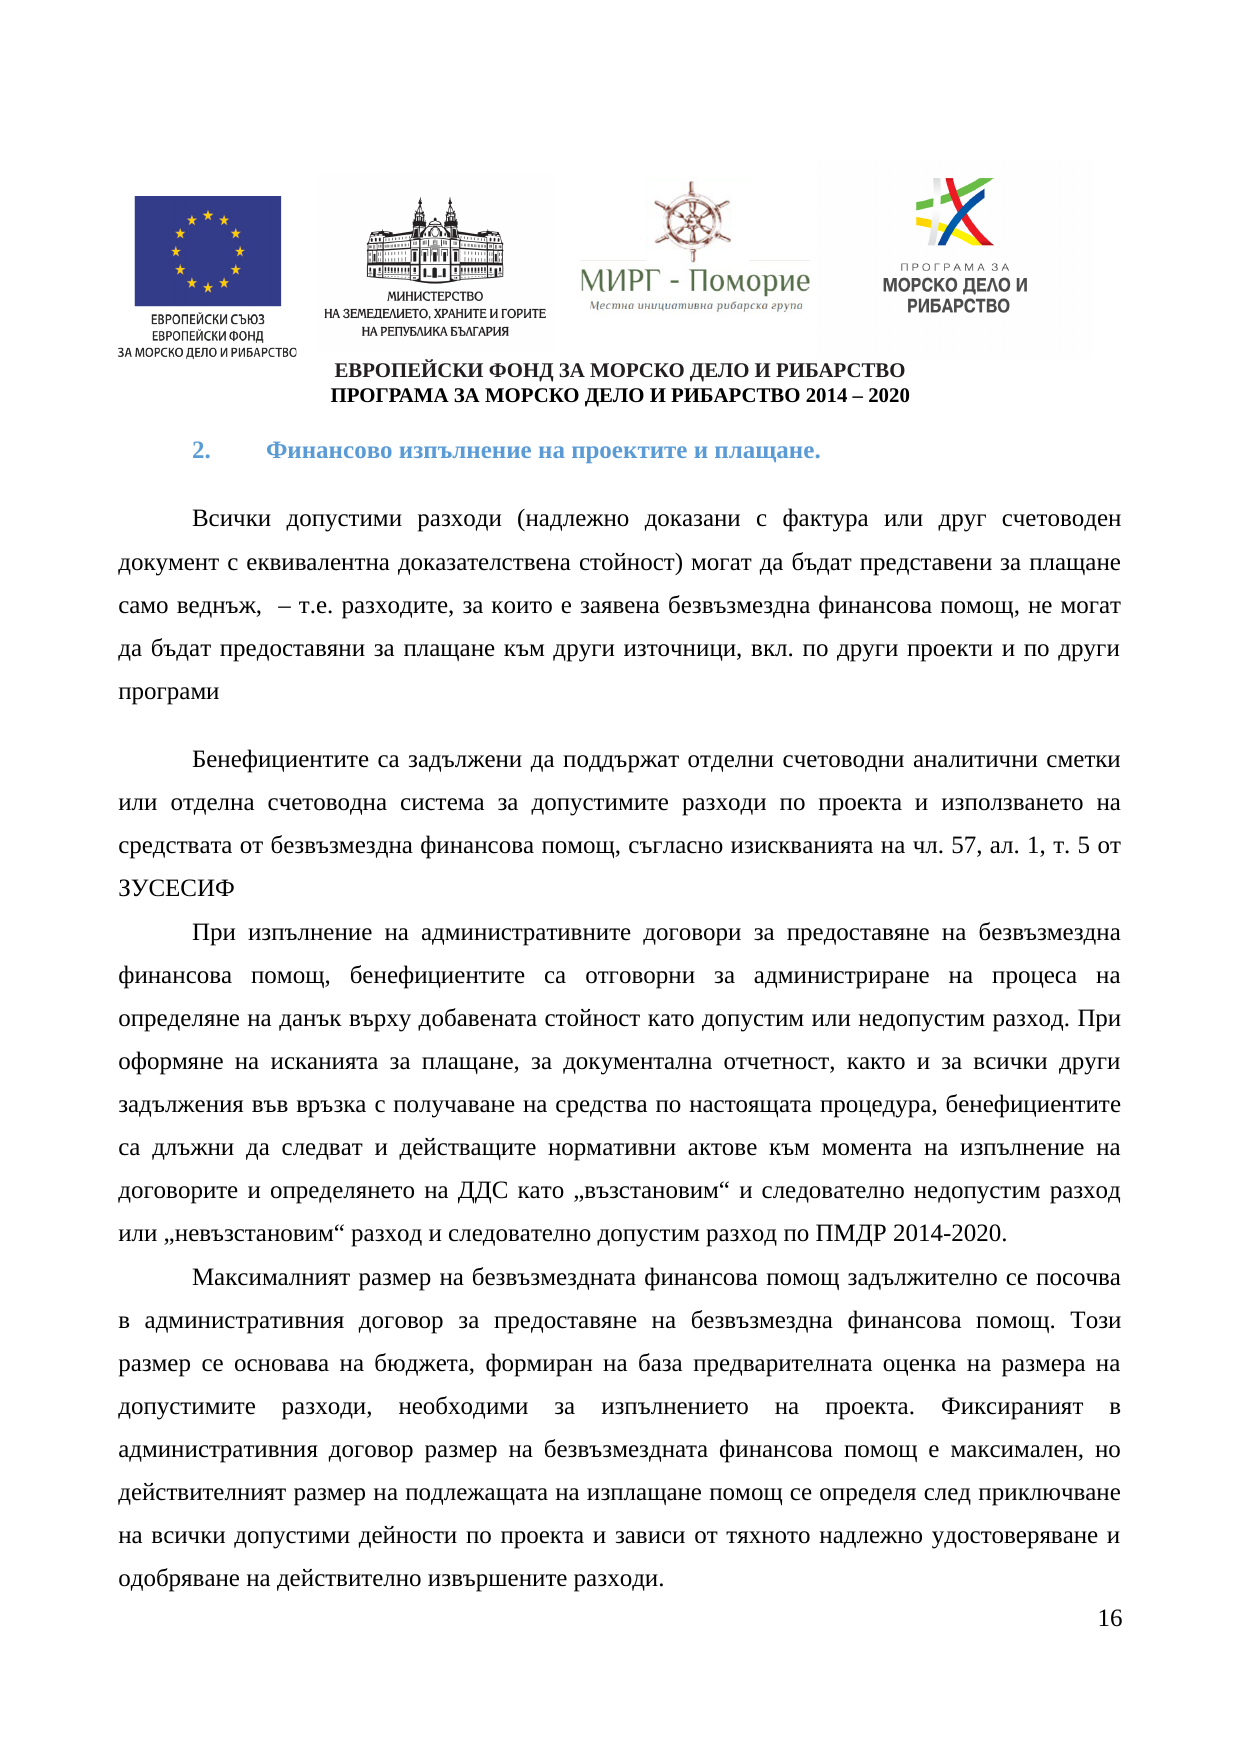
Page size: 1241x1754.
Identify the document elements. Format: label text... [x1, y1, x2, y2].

text Всички допустими разходи (надлежно доказани с фактура или друг счетоводен документ с еквивалентна доказателствена стойност) могат да бъдат представени за плащане само веднъж, – т.е. разходите, за които е заявена безвъзмездна финансова помощ, не могат да бъдат предоставяни за плащане към други източници, вкл. по други проекти и по други програми [118, 503, 1122, 705]
text 2. Финансово изпълнение на проектите и плащане. [118, 435, 1122, 464]
picture [816, 159, 1094, 359]
picture [315, 174, 555, 359]
text Максималният размер на безвъзмездната финансова помощ задължително се посочва в административния договор за предоставяне на безвъзмездна финансова помощ. Този размер се основава на бюджета, формиран на база предварителната оценка на размера на допустимите разходи, необходими за изпълнението на проекта. Фиксираният в административния договор размер на безвъзмездната финансова помощ е максимален, но действителният размер на подлежащата на изплащане помощ се определя след приключване на всички допустими дейности по проекта и зависи от тяхното надлежно удостоверяване и одобряване на действително извършените разходи. [118, 1262, 1122, 1592]
picture [579, 177, 811, 359]
picture [118, 196, 297, 359]
text При изпълнение на административните договори за предоставяне на безвъзмездна финансова помощ, бенефициентите са отговорни за администриране на процеса на определяне на данък върху добавената стойност като допустим или недопустим разход. При оформяне на исканията за плащане, за документална отчетност, както и за всички други задължения във връзка с получаване на средства по настоящата процедура, бенефициентите са длъжни да следват и действащите нормативни актове към момента на изпълнение на договорите и определянето на ДДС като „възстановим“ и следователно недопустим разход или „невъзстановим“ разход и следователно допустим разход по ПМДР 2014-2020. [118, 917, 1122, 1247]
text Бенефициентите са задължени да поддържат отделни счетоводни аналитични сметки или отделна счетоводна система за допустимите разходи по проекта и използването на средствата от безвъзмездна финансова помощ, съгласно изискванията на чл. 57, ал. 1, т. 5 от ЗУСЕСИФ [118, 744, 1122, 902]
